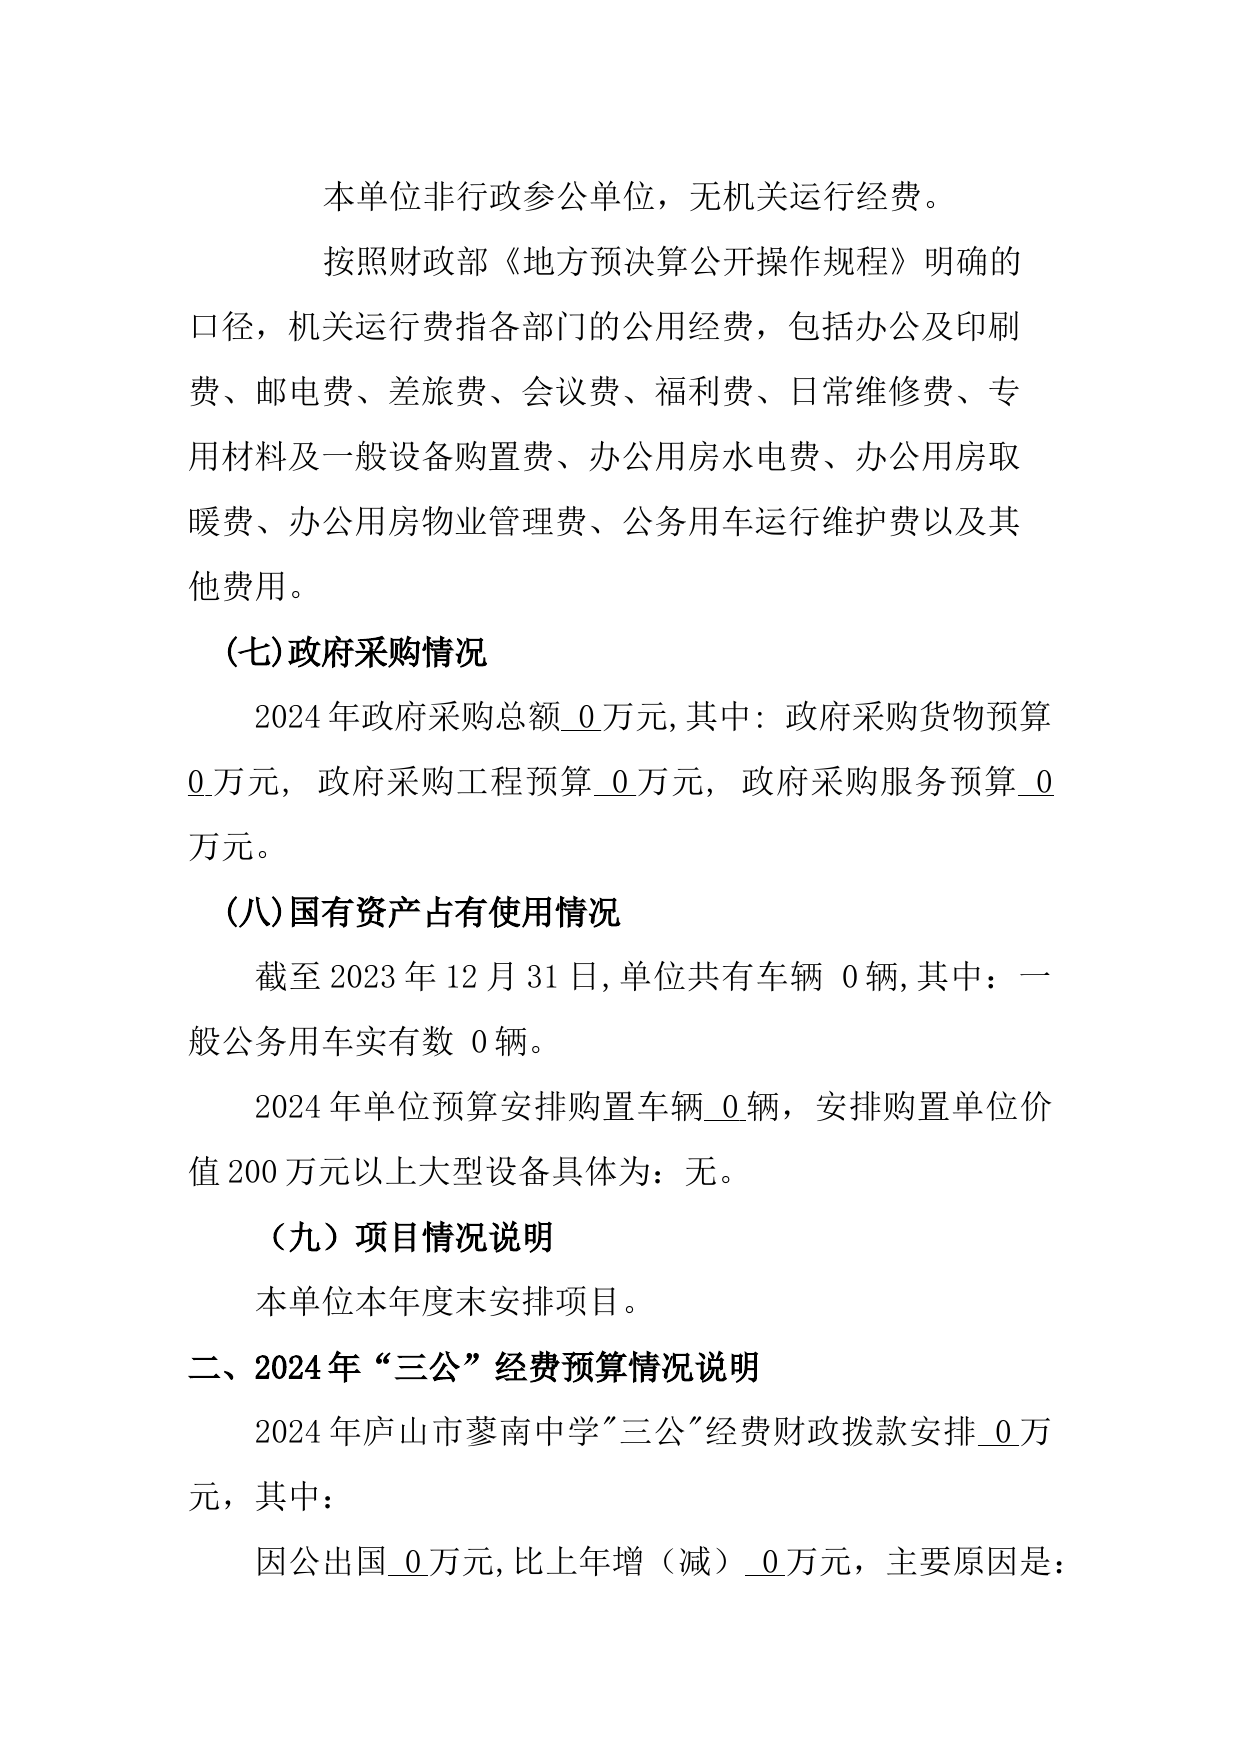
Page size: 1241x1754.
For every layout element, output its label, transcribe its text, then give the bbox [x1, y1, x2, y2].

text 本单位非行政参公单位，无机关运行经费。 [187, 162, 1053, 227]
text (七)政府采购情况 [187, 617, 1053, 682]
text 截至2023年12月31日,单位共有车辆 0辆,其中：一般公务用车实有数 0辆。 [187, 942, 1053, 1072]
text 2024年庐山市蓼南中学"三公"经费财政拨款安排 0万元，其中： [187, 1397, 1053, 1527]
text （九）项目情况说明 [187, 1202, 1053, 1267]
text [187, 1527, 1053, 1592]
text 二、2024年“三公”经费预算情况说明 [187, 1332, 1053, 1397]
text 本单位本年度末安排项目。 [187, 1267, 1053, 1332]
text 2024年政府采购总额 0万元,其中: 政府采购货物预算0万元, 政府采购工程预算 0万元, 政府采购服务预算 0万元。 [187, 682, 1053, 877]
text 按照财政部《地方预决算公开操作规程》明确的口径，机关运行费指各部门的公用经费，包括办公及印刷费、邮电费、差旅费、会议费、福利费、日常维修费、专用材料及一般设备购置费、办公用房水电费、办公用房取暖费、办公用房物业管理费、公务用车运行维护费以及其他费用。 [187, 227, 1053, 617]
text 2024年单位预算安排购置车辆 0辆，安排购置单位价值200万元以上大型设备具体为：无。 [187, 1072, 1053, 1202]
text (八)国有资产占有使用情况 [187, 877, 1053, 942]
